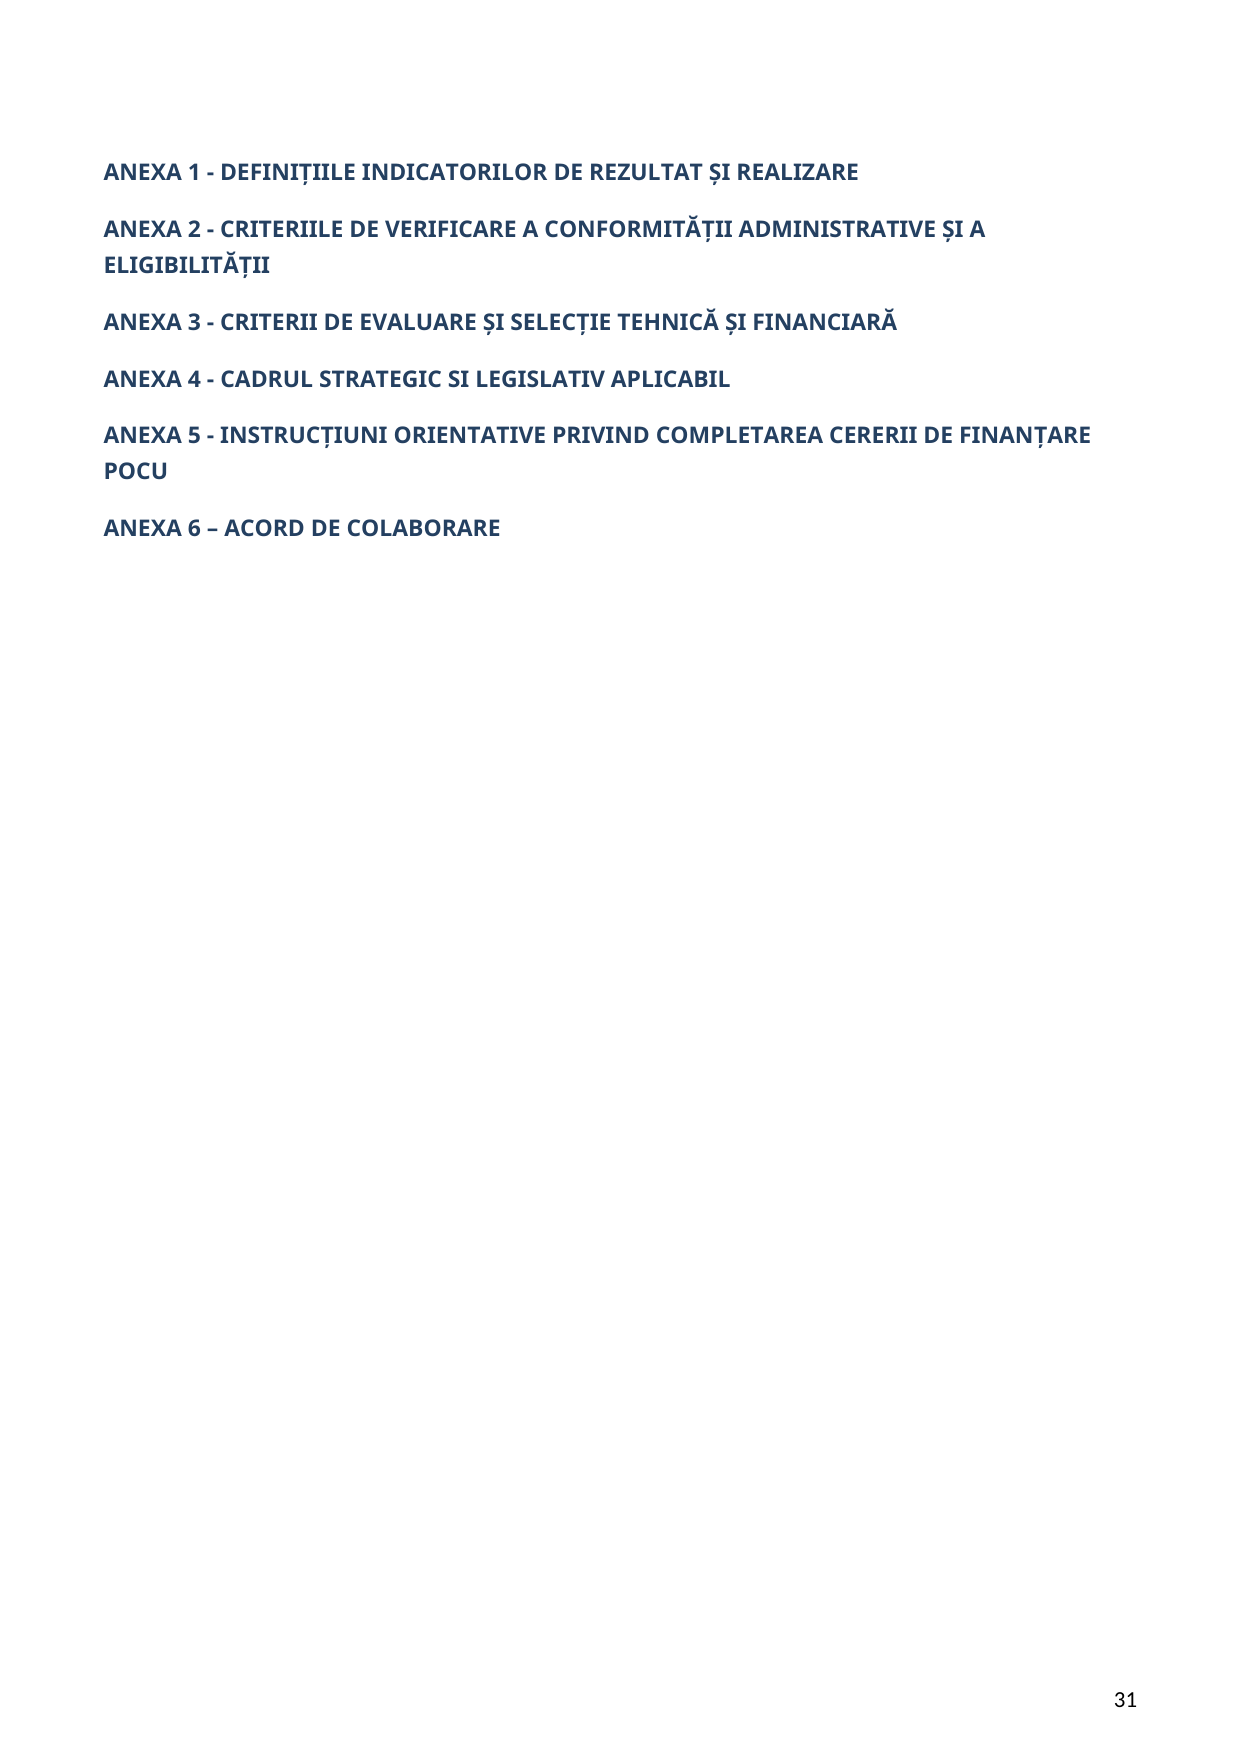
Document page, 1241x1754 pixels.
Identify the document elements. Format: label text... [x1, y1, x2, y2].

text ANEXA 5 - INSTRUCȚIUNI ORIENTATIVE PRIVIND COMPLETAREA CERERII DE FINANȚARE POCU [103, 419, 1137, 487]
text ANEXA 4 - CADRUL STRATEGIC SI LEGISLATIV APLICABIL [103, 363, 1137, 394]
text ANEXA 6 – ACORD DE COLABORARE [103, 512, 1137, 543]
text ANEXA 2 - CRITERIILE DE VERIFICARE A CONFORMITĂȚII ADMINISTRATIVE ȘI A ELIGIBILITĂȚII [103, 213, 1137, 280]
text ANEXA 1 - DEFINIȚIILE INDICATORILOR DE REZULTAT ȘI REALIZARE [103, 156, 1137, 188]
text ANEXA 3 - CRITERII DE EVALUARE ȘI SELECȚIE TEHNICĂ ŞI FINANCIARĂ [103, 306, 1137, 337]
